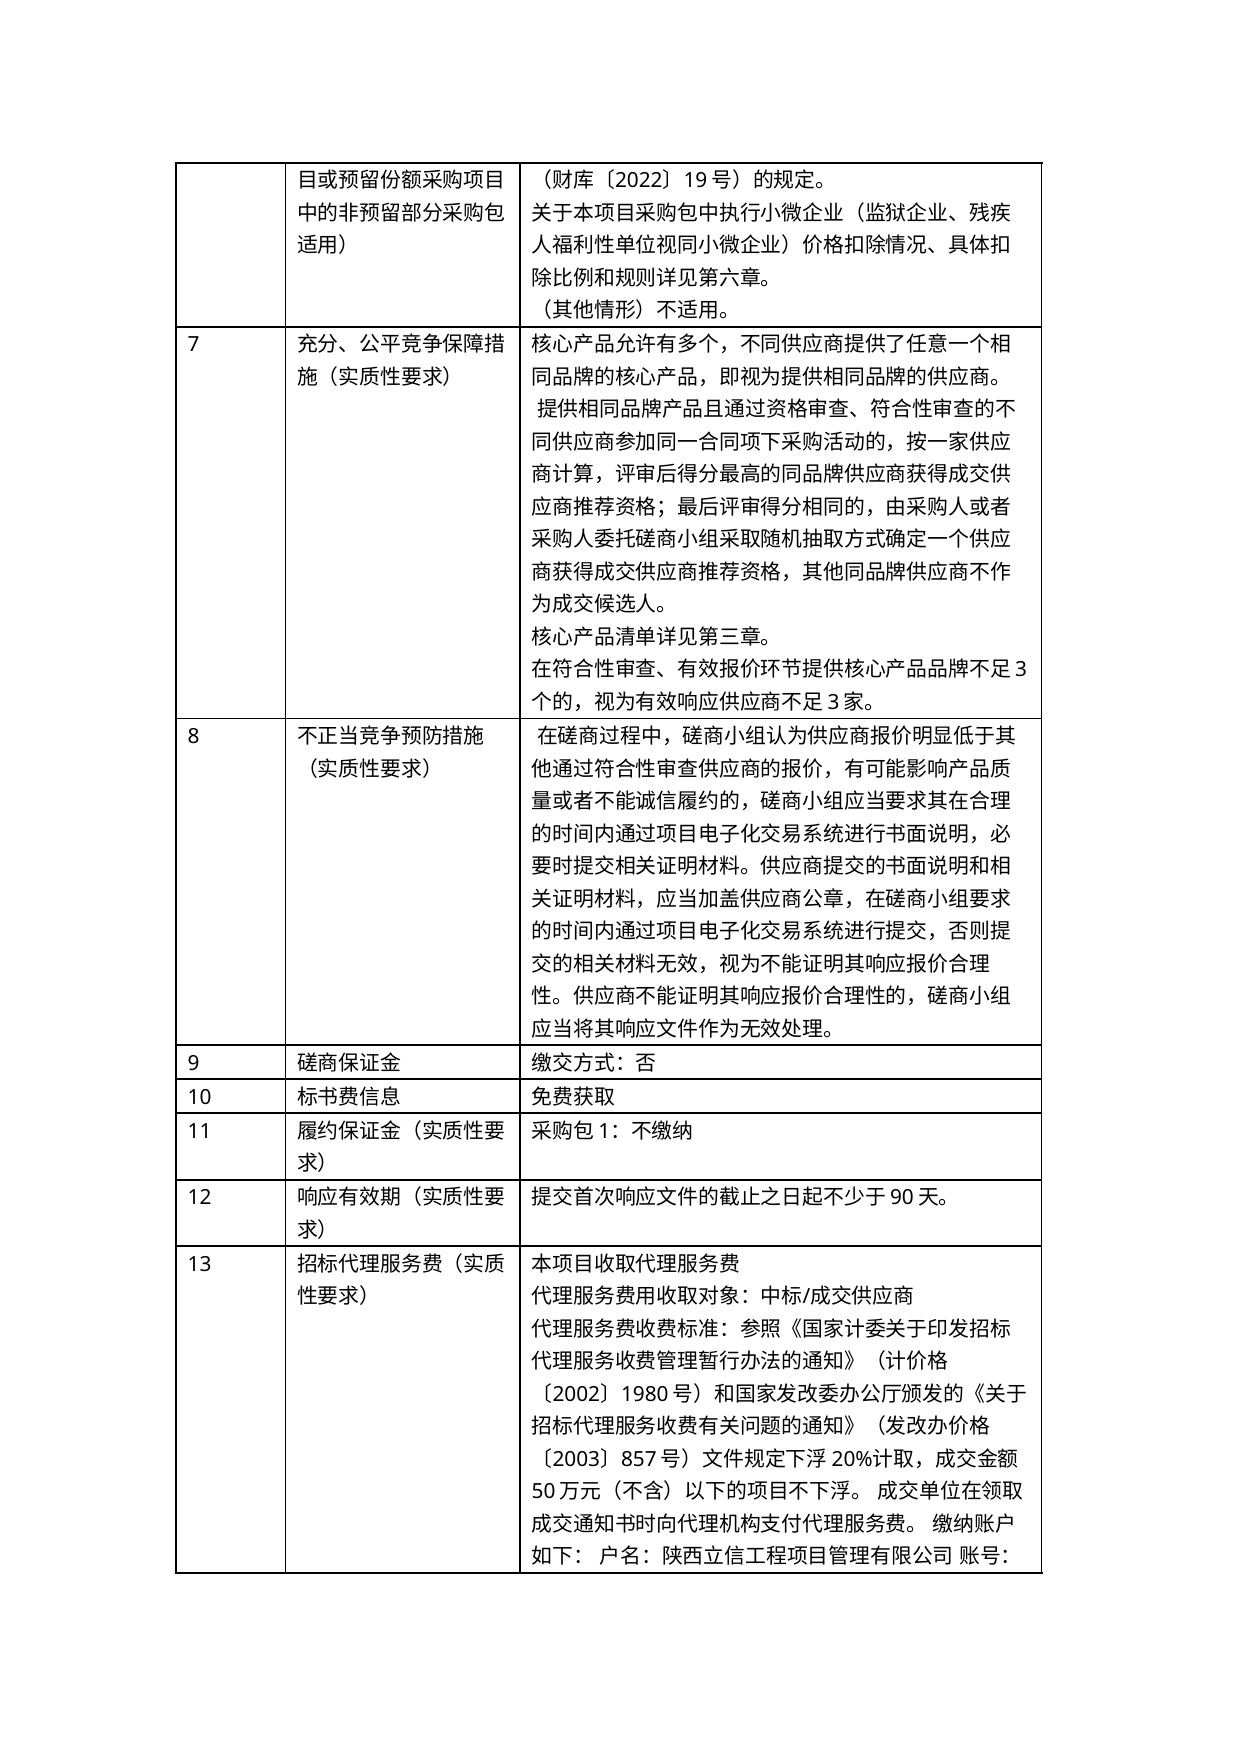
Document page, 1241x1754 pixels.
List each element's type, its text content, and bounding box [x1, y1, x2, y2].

table_cell 11 [177, 1114, 285, 1179]
table_cell 磋商保证金 [286, 1046, 519, 1078]
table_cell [521, 1247, 1041, 1572]
table_cell 响应有效期（实质性要求） [286, 1181, 519, 1245]
table_cell 缴交方式：否 [521, 1046, 1041, 1078]
table_cell 招标代理服务费（实质性要求） [286, 1247, 519, 1572]
table_cell 免费获取 [521, 1080, 1041, 1112]
table_cell 采购包1：不缴纳 [521, 1114, 1041, 1179]
table_cell 在磋商过程中，磋商小组认为供应商报价明显低于其他通过符合性审查供应商的报价，有可能影响产品质量或者不能诚信履约的，磋商小组应当要求其在合理的时间内通过项目电子化交易系统进行书面说明，必要时提交相关证明材料。供应商提交的书面说明和相关证明材料，应当加盖供应商公章，在磋商小组要求的时间内通过项目电子化交易系统进行提交，否则提交的相关材料无效，视为不能证明其响应报价合理性。供应商不能证明其响应报价合理性的，磋商小组应当将其响应文件作为无效处理。 [521, 719, 1041, 1044]
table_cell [521, 164, 1041, 326]
table_cell 充分、公平竞争保障措施（实质性要求） [286, 328, 519, 718]
table_cell 核心产品允许有多个，不同供应商提供了任意一个相同品牌的核心产品，即视为提供相同品牌的供应商。 提供相同品牌产品且通过资格审查、符合性审查的不同供应商参加同一合同项下采购活动的，按一家供应商计算，评审后得分最高的同品牌供应商获得成交供应商推荐资格；最后评审得分相同的，由采购人或者采购人委托磋商小组采取随机抽取方式确定一个供应商获得成交供应商推荐资格，其他同品牌供应商不作为成交候选人。 核心产品清单详见第三章。 在符合性审查、有效报价环节提供核心产品品牌不足3个的，视为有效响应供应商不足3家。 [521, 328, 1041, 718]
table_cell 9 [177, 1046, 285, 1078]
table_cell 8 [177, 719, 285, 1044]
table_cell 不正当竞争预防措施（实质性要求） [286, 719, 519, 1044]
table_cell 13 [177, 1247, 285, 1572]
table_cell 提交首次响应文件的截止之日起不少于90天。 [521, 1181, 1041, 1245]
table_cell 7 [177, 328, 285, 718]
table_cell 履约保证金（实质性要求） [286, 1114, 519, 1179]
table_cell 12 [177, 1181, 285, 1245]
table_cell 6 [177, 164, 285, 326]
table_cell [286, 164, 519, 326]
table_cell 10 [177, 1080, 285, 1112]
table_cell 标书费信息 [286, 1080, 519, 1112]
